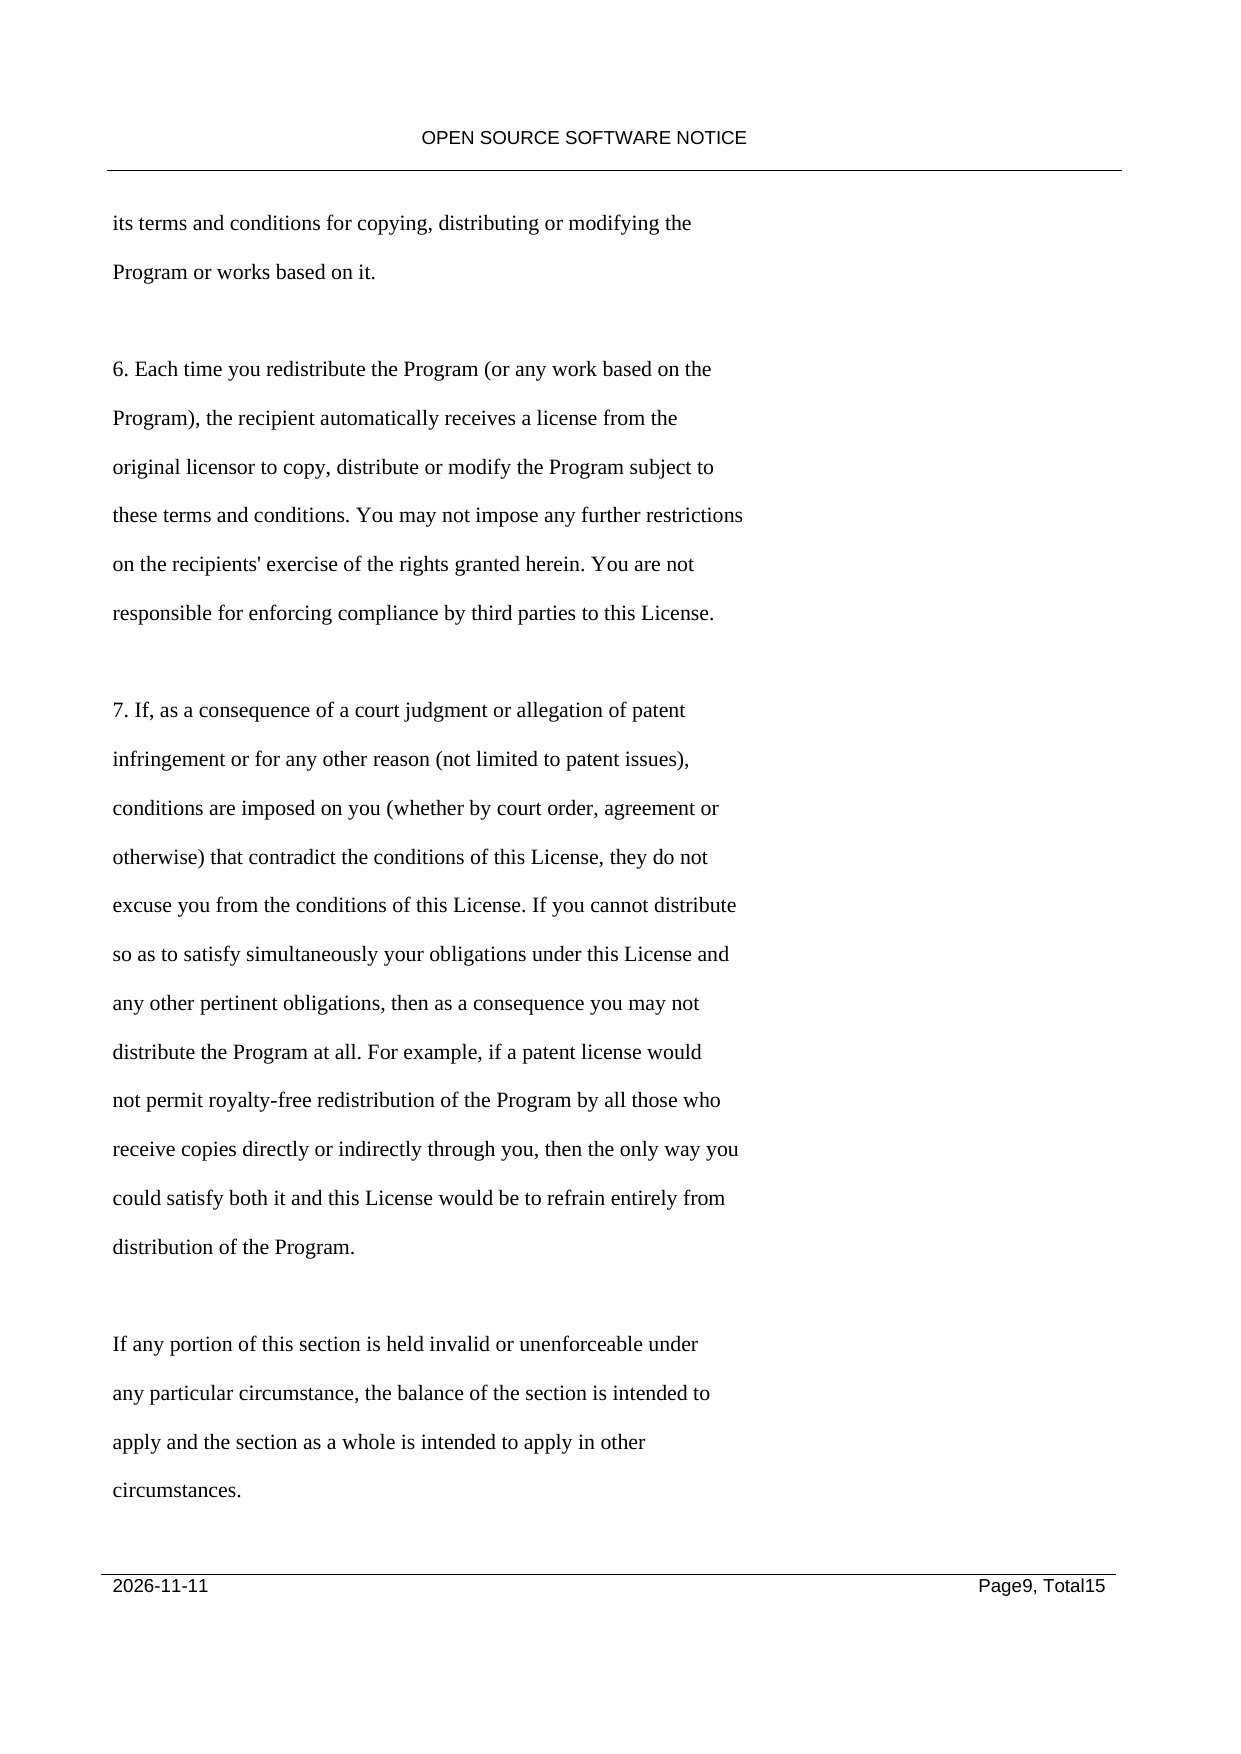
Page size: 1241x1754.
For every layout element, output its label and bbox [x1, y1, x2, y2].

text [112, 206, 1128, 1506]
